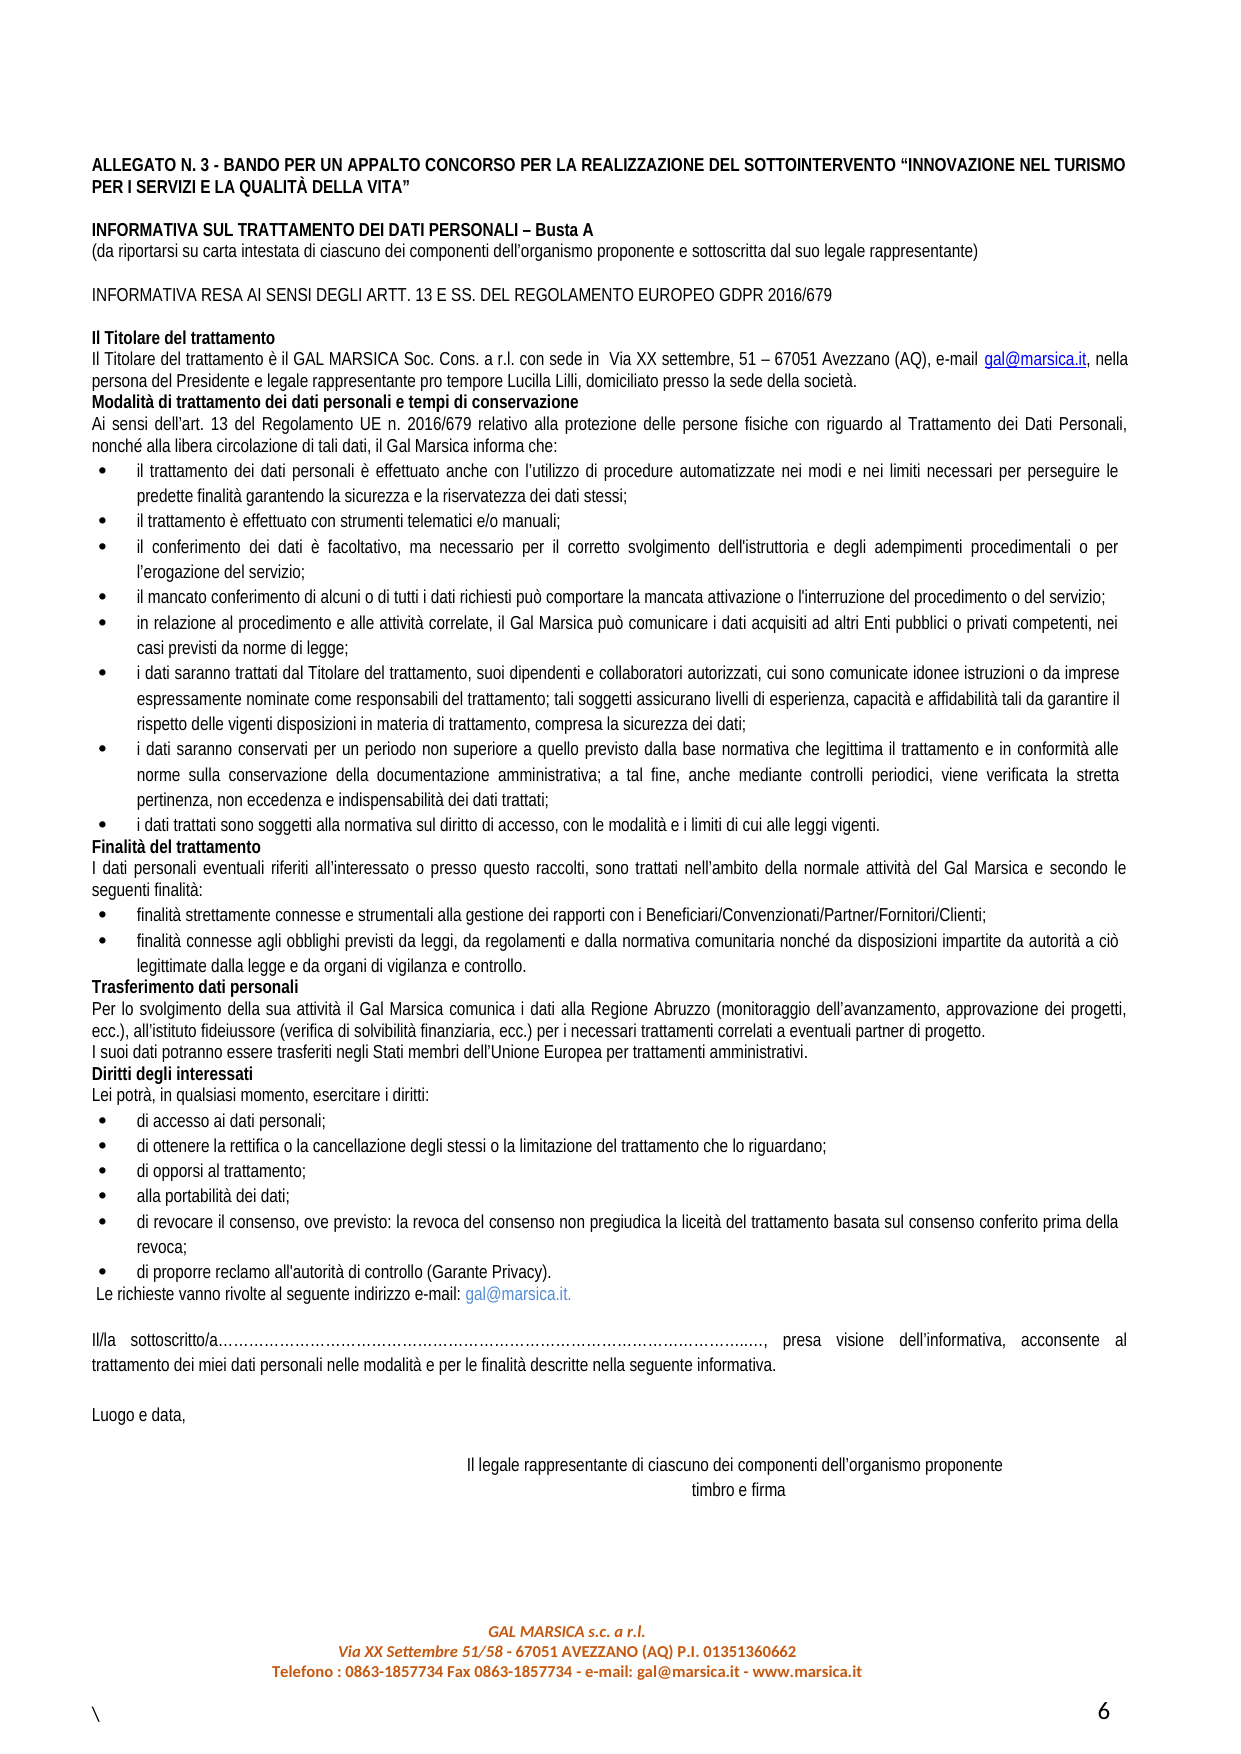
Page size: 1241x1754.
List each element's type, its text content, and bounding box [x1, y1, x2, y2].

list il trattamento è effettuato con strumenti telematici e/o manuali; [99, 507, 1121, 532]
list finalità strettamente connesse e strumentali alla gestione dei rapporti con i Beneficiari/Convenzionati/Partner/Fornitori/Clienti; [99, 900, 1121, 926]
list finalità connesse agli obblighi previsti da leggi, da regolamenti e dalla normativa comunitaria nonché da disposizioni impartite da autorità a ciò legittimate dalla legge e da organi di vigilanza e controllo. [99, 926, 1121, 976]
text INFORMATIVA RESA AI SENSI DEGLI ARTT. 13 E SS. DEL REGOLAMENTO EUROPEO GDPR 2016/679 [92, 283, 1128, 305]
text Il Titolare del trattamento è il GAL MARSICA Soc. Cons. a r.l. con sede in Via XX settembre, 51 – 67051 Avezzano (AQ), e-mail gal@marsica.it, nella persona del Presidente e legale rappresentante pro tempore Lucilla Lilli, domiciliato presso la sede della società. [92, 348, 1128, 391]
text Le richieste vanno rivolte al seguente indirizzo e-mail: gal@marsica.it. [92, 1283, 1128, 1304]
list i dati saranno conservati per un periodo non superiore a quello previsto dalla base normativa che legittima il trattamento e in conformità alle norme sulla conservazione della documentazione amministrativa; a tal fine, anche mediante controlli periodici, viene verificata la stretta pertinenza, non eccedenza e indispensabilità dei dati trattati; [99, 734, 1121, 810]
text INFORMATIVA SUL TRATTAMENTO DEI DATI PERSONALI – Busta A [92, 219, 1128, 240]
list di revocare il consenso, ove previsto: la revoca del consenso non pregiudica la liceità del trattamento basata sul consenso conferito prima della revoca; [99, 1207, 1121, 1258]
list di opporsi al trattamento; [99, 1156, 1121, 1182]
text Lei potrà, in qualsiasi momento, esercitare i diritti: [92, 1084, 1128, 1106]
list il trattamento dei dati personali è effettuato anche con l’utilizzo di procedure automatizzate nei modi e nei limiti necessari per perseguire le predette finalità garantendo la sicurezza e la riservatezza dei dati stessi; [99, 456, 1121, 507]
text Modalità di trattamento dei dati personali e tempi di conservazione [92, 391, 1128, 413]
text Trasferimento dati personali [92, 976, 1128, 998]
text Luogo e data, [92, 1401, 1128, 1426]
list i dati saranno trattati dal Titolare del trattamento, suoi dipendenti e collaboratori autorizzati, cui sono comunicate idonee istruzioni o da imprese espressamente nominate come responsabili del trattamento; tali soggetti assicurano livelli di esperienza, capacità e affidabilità tali da garantire il rispetto delle vigenti disposizioni in materia di trattamento, compresa la sicurezza dei dati; [99, 658, 1121, 734]
list di ottenere la rettifica o la cancellazione degli stessi o la limitazione del trattamento che lo riguardano; [99, 1131, 1121, 1156]
list in relazione al procedimento e alle attività correlate, il Gal Marsica può comunicare i dati acquisiti ad altri Enti pubblici o privati competenti, nei casi previsti da norme di legge; [99, 608, 1121, 658]
list di accesso ai dati personali; [99, 1106, 1121, 1131]
text Il/la sottoscritto/a…………………………………………………………………………………………..…, presa visione dell’informativa, acconsente al trattamento dei miei dati personali nelle modalità e per le finalità descritte nella seguente informativa. [92, 1326, 1128, 1376]
list il mancato conferimento di alcuni o di tutti i dati richiesti può comportare la mancata attivazione o l'interruzione del procedimento o del servizio; [99, 583, 1121, 608]
list di proporre reclamo all'autorità di controllo (Garante Privacy). [99, 1258, 1121, 1283]
list i dati trattati sono soggetti alla normativa sul diritto di accesso, con le modalità e i limiti di cui alle leggi vigenti. [99, 810, 1121, 836]
text Per lo svolgimento della sua attività il Gal Marsica comunica i dati alla Regione Abruzzo (monitoraggio dell’avanzamento, approvazione dei progetti, ecc.), all’istituto fideiussore (verifica di solvibilità finanziaria, ecc.) per i necessari trattamenti correlati a eventuali partner di progetto. [92, 998, 1128, 1041]
text Ai sensi dell’art. 13 del Regolamento UE n. 2016/679 relativo alla protezione delle persone fisiche con riguardo al Trattamento dei Dati Personali, nonché alla libera circolazione di tali dati, il Gal Marsica informa che: [92, 413, 1128, 456]
list alla portabilità dei dati; [99, 1182, 1121, 1207]
text Diritti degli interessati [92, 1063, 1128, 1084]
text Il legale rappresentante di ciascuno dei componenti dell’organismo proponente timbro e firma [392, 1451, 1128, 1501]
text I dati personali eventuali riferiti all’interessato o presso questo raccolti, sono trattati nell’ambito della normale attività del Gal Marsica e secondo le seguenti finalità: [92, 857, 1128, 900]
text ALLEGATO N. 3 - BANDO PER UN APPALTO CONCORSO PER LA REALIZZAZIONE DEL SOTTOINTERVENTO “INNOVAZIONE NEL TURISMO PER I SERVIZI E LA QUALITÀ DELLA VITA” [92, 154, 1128, 197]
text I suoi dati potranno essere trasferiti negli Stati membri dell’Unione Europea per trattamenti amministrativi. [92, 1041, 1128, 1063]
text Il Titolare del trattamento [92, 327, 1128, 348]
list il conferimento dei dati è facoltativo, ma necessario per il corretto svolgimento dell'istruttoria e degli adempimenti procedimentali o per l’erogazione del servizio; [99, 532, 1121, 583]
text (da riportarsi su carta intestata di ciascuno dei componenti dell’organismo proponente e sottoscritta dal suo legale rappresentante) [92, 240, 1128, 262]
text Finalità del trattamento [92, 836, 1128, 857]
